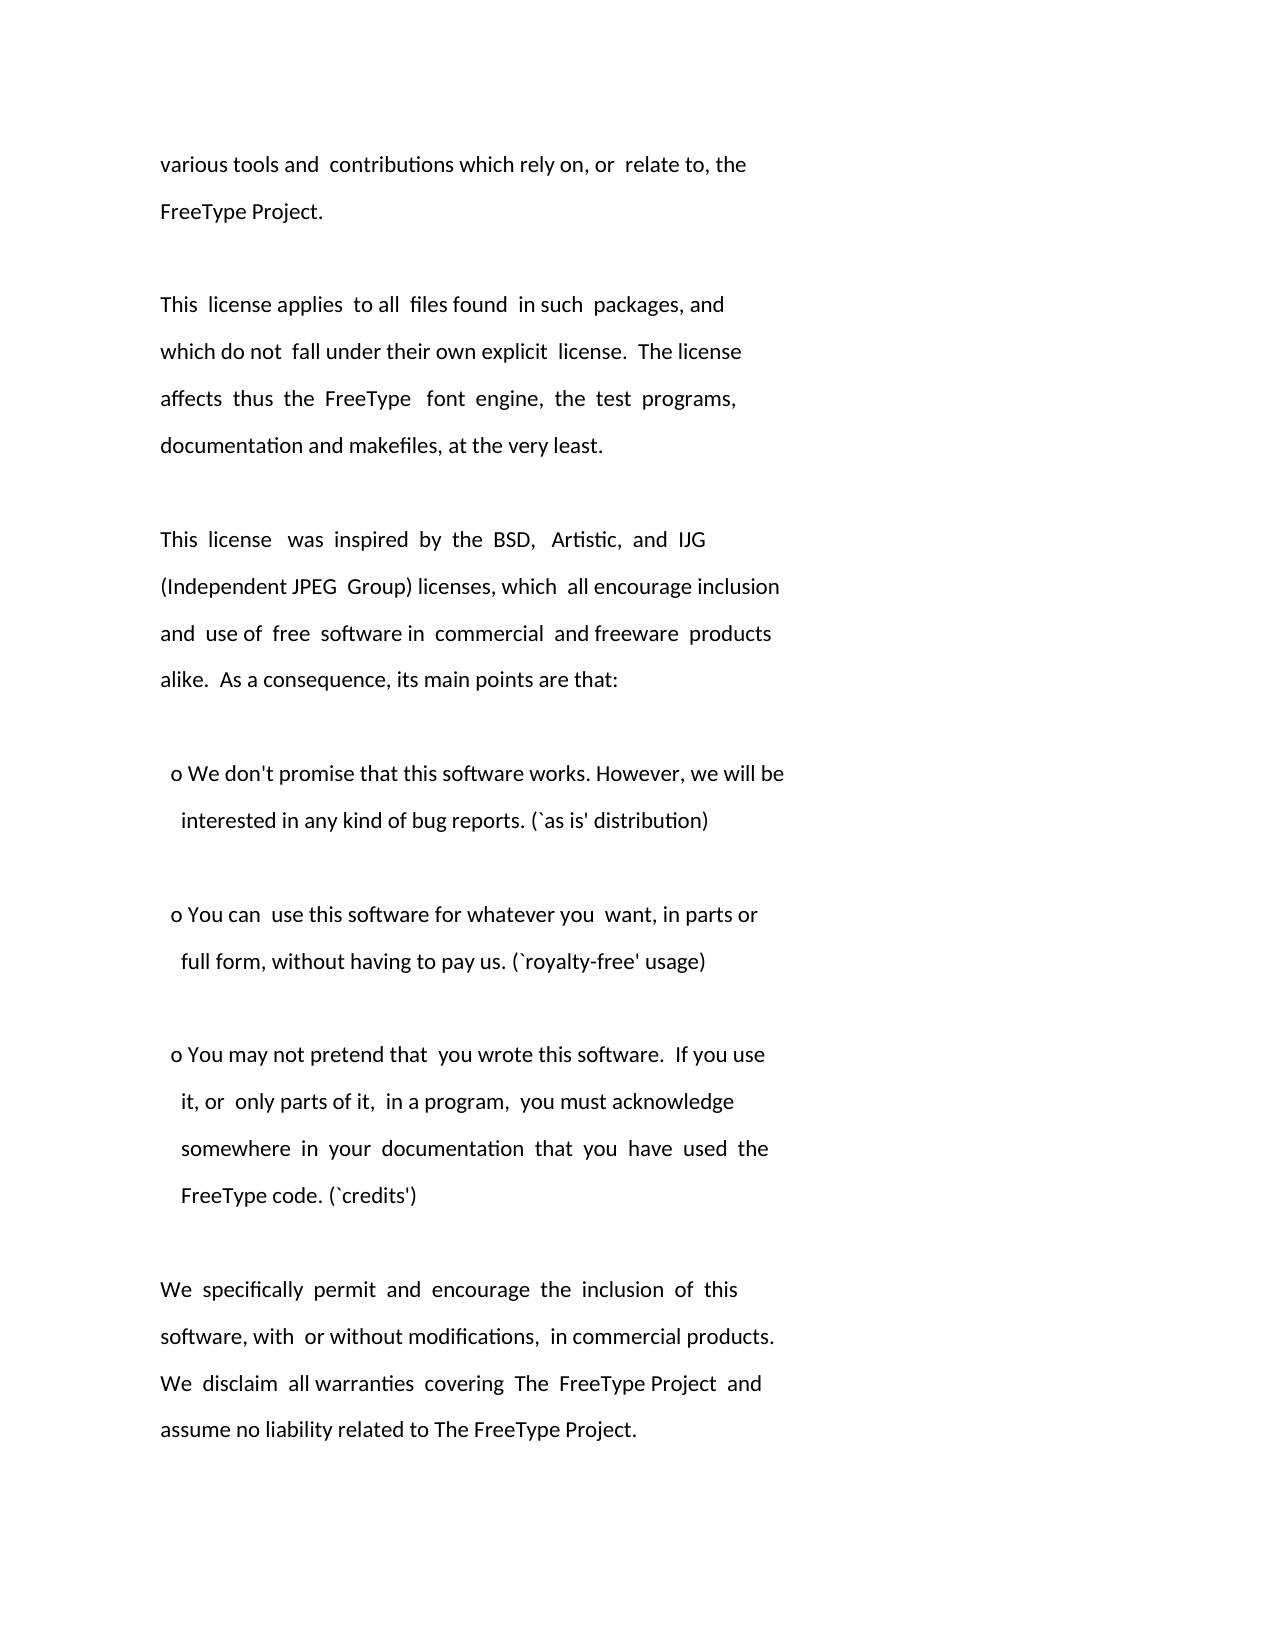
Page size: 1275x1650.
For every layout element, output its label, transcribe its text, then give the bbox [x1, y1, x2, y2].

text software, with or without modifications, in commercial products. [150, 1322, 1125, 1350]
text We disclaim all warranties covering The FreeType Project and [150, 1369, 1125, 1397]
text o You can use this software for whatever you want, in parts or [150, 900, 1125, 928]
text affects thus the FreeType font engine, the test programs, [150, 384, 1125, 412]
text o We don't promise that this software works. However, we will be [150, 759, 1125, 787]
text somewhere in your documentation that you have used the [150, 1134, 1125, 1162]
text documentation and makefiles, at the very least. [150, 431, 1125, 459]
text it, or only parts of it, in a program, you must acknowledge [150, 1087, 1125, 1116]
text FreeType code. (`credits') [150, 1181, 1125, 1209]
text which do not fall under their own explicit license. The license [150, 337, 1125, 366]
text o You may not pretend that you wrote this software. If you use [150, 1041, 1125, 1069]
text alike. As a consequence, its main points are that: [150, 666, 1125, 694]
text (Independent JPEG Group) licenses, which all encourage inclusion [150, 572, 1125, 600]
text full form, without having to pay us. (`royalty-free' usage) [150, 947, 1125, 975]
text various tools and contributions which rely on, or relate to, the [150, 150, 1125, 178]
text We specifically permit and encourage the inclusion of this [150, 1275, 1125, 1303]
text This license was inspired by the BSD, Artistic, and IJG [150, 525, 1125, 553]
text FreeType Project. [150, 197, 1125, 225]
text This license applies to all files found in such packages, and [150, 291, 1125, 319]
text assume no liability related to The FreeType Project. [150, 1416, 1125, 1444]
text interested in any kind of bug reports. (`as is' distribution) [150, 806, 1125, 834]
text and use of free software in commercial and freeware products [150, 619, 1125, 647]
